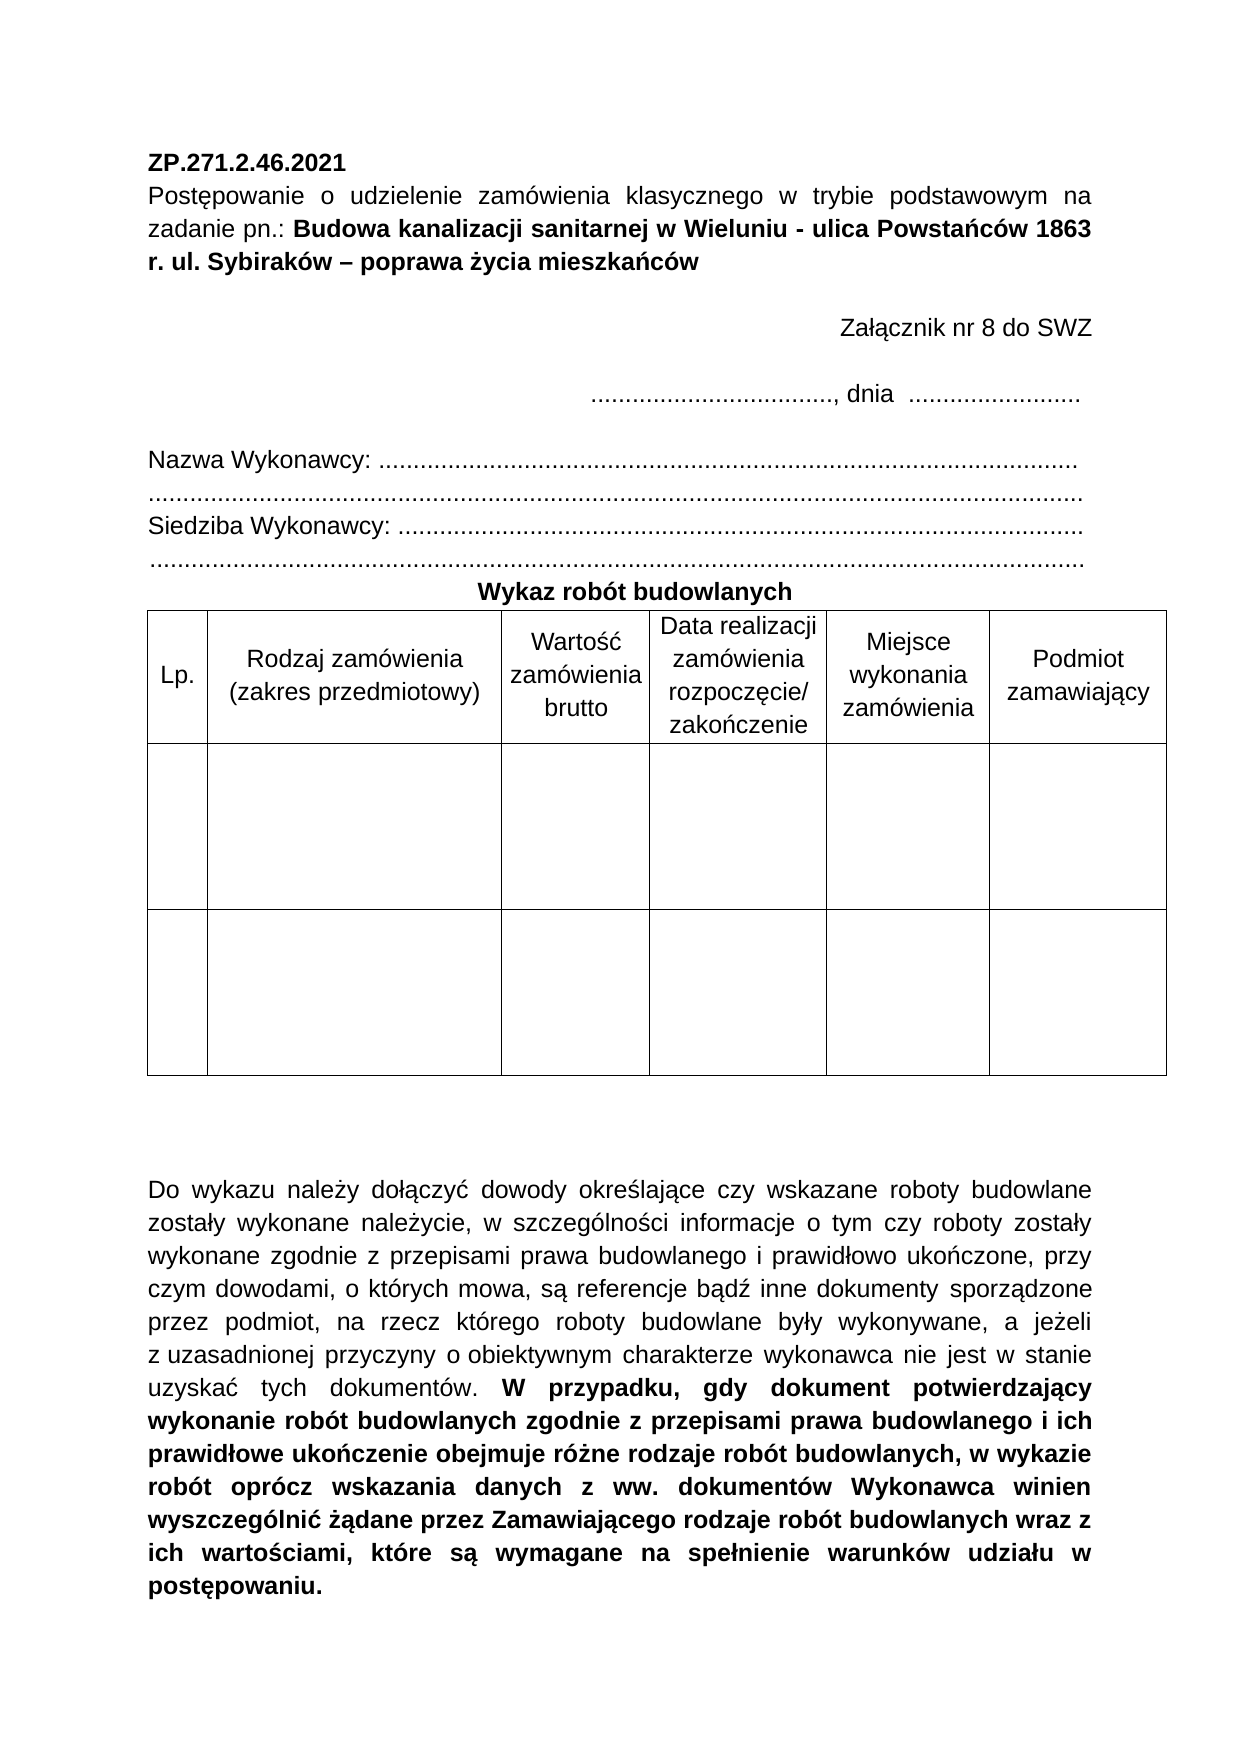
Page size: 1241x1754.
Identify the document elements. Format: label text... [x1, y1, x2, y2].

text Do wykazu należy dołączyć dowody określające czy wskazane roboty budowlane zostały wykonane należycie, w szczególności informacje o tym czy roboty zostały wykonane zgodnie z przepisami prawa budowlanego i prawidłowo ukończone, przy czym dowodami, o których mowa, są referencje bądź inne dokumenty sporządzone przez podmiot, na rzecz którego roboty budowlane były wykonywane, a jeżeli z uzasadnionej przyczyny o obiektywnym charakterze wykonawca nie jest w stanie uzyskać tych dokumentów. W przypadku, gdy dokument potwierdzający wykonanie robót budowlanych zgodnie z przepisami prawa budowlanego i ich prawidłowe ukończenie obejmuje różne rodzaje robót budowlanych, w wykazie robót oprócz wskazania danych z ww. dokumentów Wykonawca winien wyszczególnić żądane przez Zamawiającego rodzaje robót budowlanych wraz z ich wartościami, które są wymagane na spełnienie warunków udziału w postępowaniu. [148, 1175, 1093, 1600]
table_cell [208, 744, 501, 909]
text Wykaz robót budowlanych [148, 577, 1123, 606]
text ZP.271.2.46.2021 [148, 148, 1093, 176]
table_header Miejsce wykonania zamówienia [827, 611, 989, 743]
table_header Lp. [148, 611, 207, 743]
table_header Podmiot zamawiający [990, 611, 1166, 743]
table_cell [208, 910, 501, 1075]
text ....................................................................................................................................... [148, 478, 1093, 507]
table_cell [148, 744, 207, 909]
table_cell [650, 910, 826, 1075]
table_cell [502, 744, 649, 909]
text ..................................., dnia ......................... [148, 379, 1093, 407]
text Siedziba Wykonawcy: ................................................................................................... [148, 511, 1093, 539]
text Załącznik nr 8 do SWZ [148, 313, 1093, 341]
table_header Wartość zamówienia brutto [502, 611, 649, 743]
text ....................................................................................................................................... [149, 544, 1093, 573]
table_header Data realizacji zamówienia rozpoczęcie/ zakończenie [650, 611, 826, 743]
text Postępowanie o udzielenie zamówienia klasycznego w trybie podstawowym na zadanie pn.: Budowa kanalizacji sanitarnej w Wieluniu - ulica Powstańców 1863 r. ul. Sybiraków – poprawa życia mieszkańców [148, 181, 1093, 275]
table_cell [990, 744, 1166, 909]
table_cell [990, 910, 1166, 1075]
text Nazwa Wykonawcy: ..................................................................................................... [148, 445, 1093, 473]
table_header Rodzaj zamówienia (zakres przedmiotowy) [208, 611, 501, 743]
table_cell [148, 910, 207, 1075]
table_cell [502, 910, 649, 1075]
table_cell [827, 744, 989, 909]
table_cell [650, 744, 826, 909]
table_cell [827, 910, 989, 1075]
